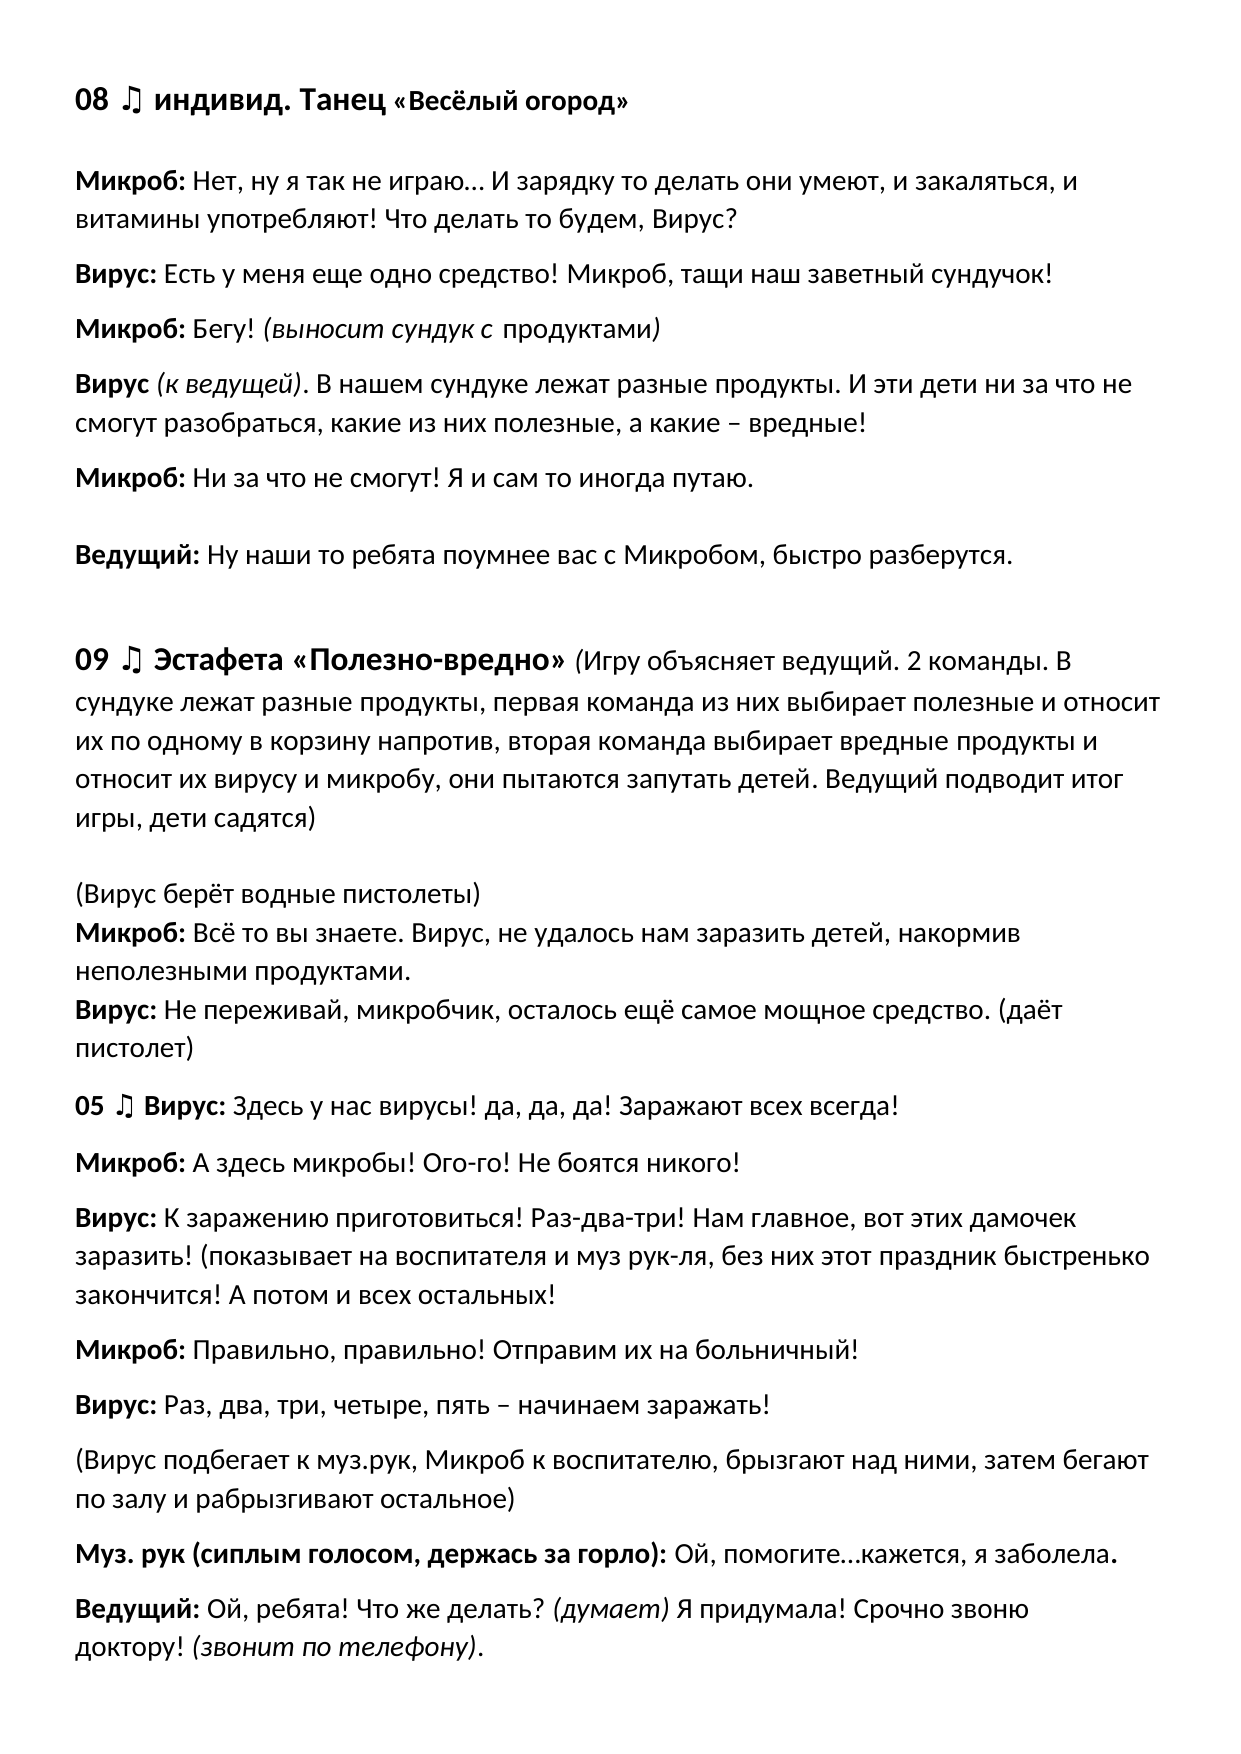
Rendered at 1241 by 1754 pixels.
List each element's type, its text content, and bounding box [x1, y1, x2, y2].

text 08 ♫ индивид. Танец «Весёлый огород» Микроб: Нет, ну я так не играю… И зарядку то делать они умеют, и закаляться, и витамины употребляют! Что делать то будем, Вирус? [75, 75, 1165, 236]
text Вирус (к ведущей). В нашем сундуке лежат разные продукты. И эти дети ни за что не смогут разобраться, какие из них полезные, а какие – вредные! [75, 365, 1165, 439]
text Микроб: Ни за что не смогут! Я и сам то иногда путаю. Ведущий: Ну наши то ребята поумнее вас с Микробом, быстро разберутся. [75, 459, 1165, 571]
text Вирус: К заражению приготовиться! Раз-два-три! Нам главное, вот этих дамочек заразить! (показывает на воспитателя и муз рук-ля, без них этот праздник быстренько закончится! А потом и всех остальных! [75, 1199, 1165, 1312]
text Микроб: А здесь микробы! Ого-го! Не боятся никого! [75, 1144, 1165, 1179]
text Микроб: Правильно, правильно! Отправим их на больничный! [75, 1331, 1165, 1367]
text Ведущий: Ой, ребята! Что же делать? (думает) Я придумала! Срочно звоню доктору! (звонит по телефону). [75, 1590, 1165, 1664]
text (Вирус подбегает к муз.рук, Микроб к воспитателю, брызгают над ними, затем бегают по залу и рабрызгивают остальное) [75, 1441, 1165, 1515]
text 09 ♫ Эстафета «Полезно-вредно» (Игру объясняет ведущий. 2 команды. В сундуке лежат разные продукты, первая команда из них выбирает полезные и относит их по одному в корзину напротив, вторая команда выбирает вредные продукты и относит их вирусу и микробу, они пытаются запутать детей. Ведущий подводит итог игры, дети садятся) (Вирус берёт водные пистолеты) Микроб: Всё то вы знаете. Вирус, не удалось нам заразить детей, накормив неполезными продуктами. Вирус: Не переживай, микробчик, осталось ещё самое мощное средство. (даёт пистолет) [75, 591, 1165, 1065]
text Микроб: Бегу! (выносит сундук с продуктами) [75, 310, 1165, 346]
text Вирус: Есть у меня еще одно средство! Микроб, тащи наш заветный сундучок! [75, 255, 1165, 291]
text Вирус: Раз, два, три, четыре, пять – начинаем заражать! [75, 1386, 1165, 1422]
text Муз. рук (сиплым голосом, держась за горло): Ой, помогите…кажется, я заболела. [75, 1535, 1165, 1570]
text 05 ♫ Вирус: Здесь у нас вирусы! да, да, да! Заражают всех всегда! [75, 1084, 1165, 1124]
